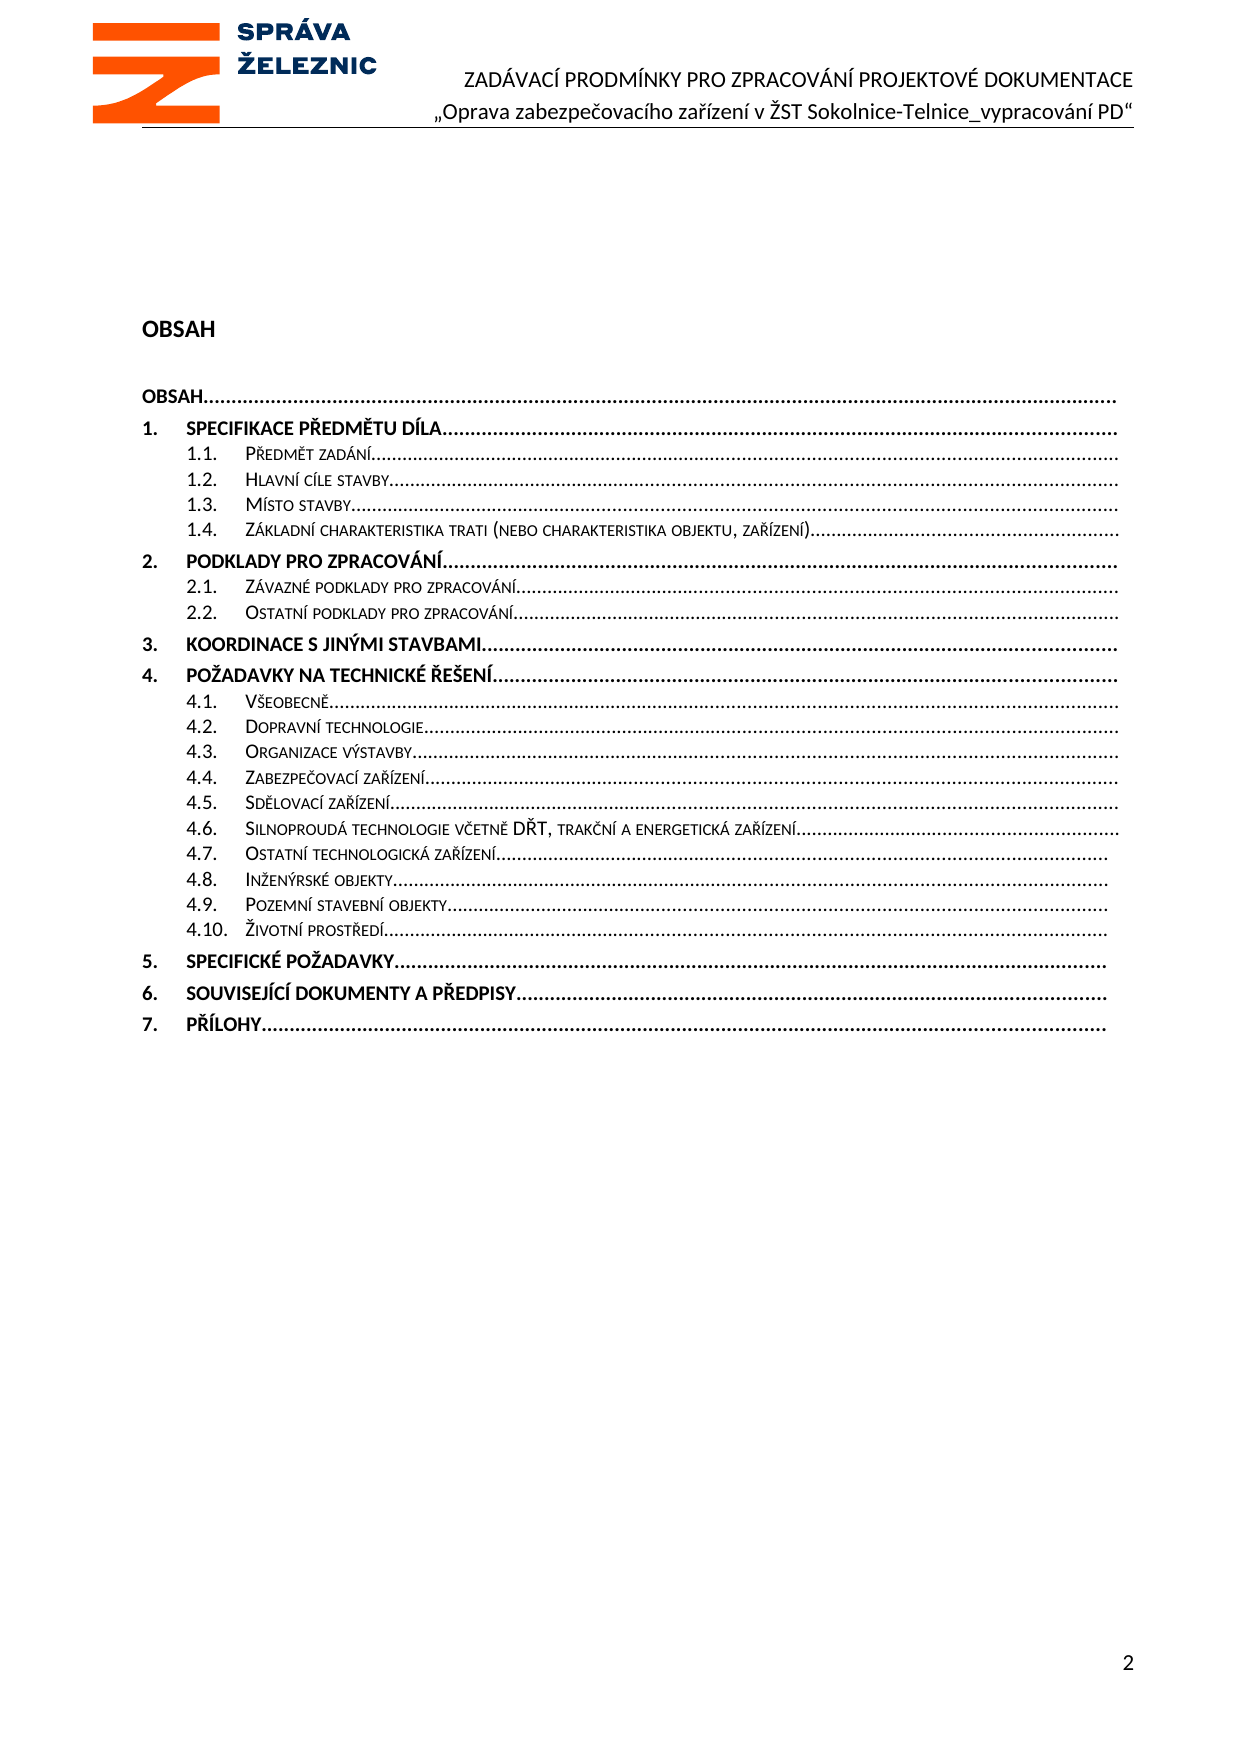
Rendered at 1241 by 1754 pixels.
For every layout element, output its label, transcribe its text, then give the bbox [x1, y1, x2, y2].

text 4. Požadavky na technické řešení 4 [142, 662, 980, 688]
text Obsah 2 [142, 383, 980, 409]
text 7. PŘÍLOHY 13 [142, 1012, 980, 1037]
text 2.2. Ostatní podklady pro zpracování 4 [186, 599, 980, 624]
text 3. Koordinace s jinými stavbami 4 [142, 631, 980, 656]
text 4.4. Zabezpečovací zařízení 5 [186, 764, 980, 789]
text 4.10. Životní prostředí 12 [186, 917, 980, 942]
text 4.2. Dopravní technologie 5 [186, 713, 980, 739]
text 2. podklady pro zpracování 4 [142, 548, 980, 574]
text 4.9. Pozemní stavební objekty 12 [186, 891, 980, 917]
text 1.3. Místo stavby 3 [186, 491, 980, 517]
text 4.5. Sdělovací zařízení 7 [186, 789, 980, 815]
text 1. Specifikace předmětu díla 3 [142, 415, 980, 440]
text 4.8. Inženýrské objekty 10 [186, 866, 980, 891]
text 1.2. Hlavní cíle stavby 3 [186, 466, 980, 491]
text 5. Specifické požadavky 13 [142, 948, 980, 974]
text 4.1. Všeobecně 4 [186, 688, 980, 713]
text 4.3. Organizace výstavby 5 [186, 739, 980, 764]
text Obsah [142, 313, 1134, 343]
text 1.1. Předmět zadání 3 [186, 440, 980, 466]
text 2.1. Závazné podklady pro zpracování 4 [186, 574, 980, 599]
text 6. Související dokumenty a předpisy 13 [142, 980, 980, 1005]
text 1.4. Základní charakteristika trati (nebo charakteristika objektu, zařízení) 4 [186, 517, 980, 542]
text 4.7. Ostatní technologická zařízení 10 [186, 840, 980, 866]
text 4.6. Silnoproudá technologie včetně DŘT, trakční a energetická zařízení 9 [186, 815, 980, 840]
